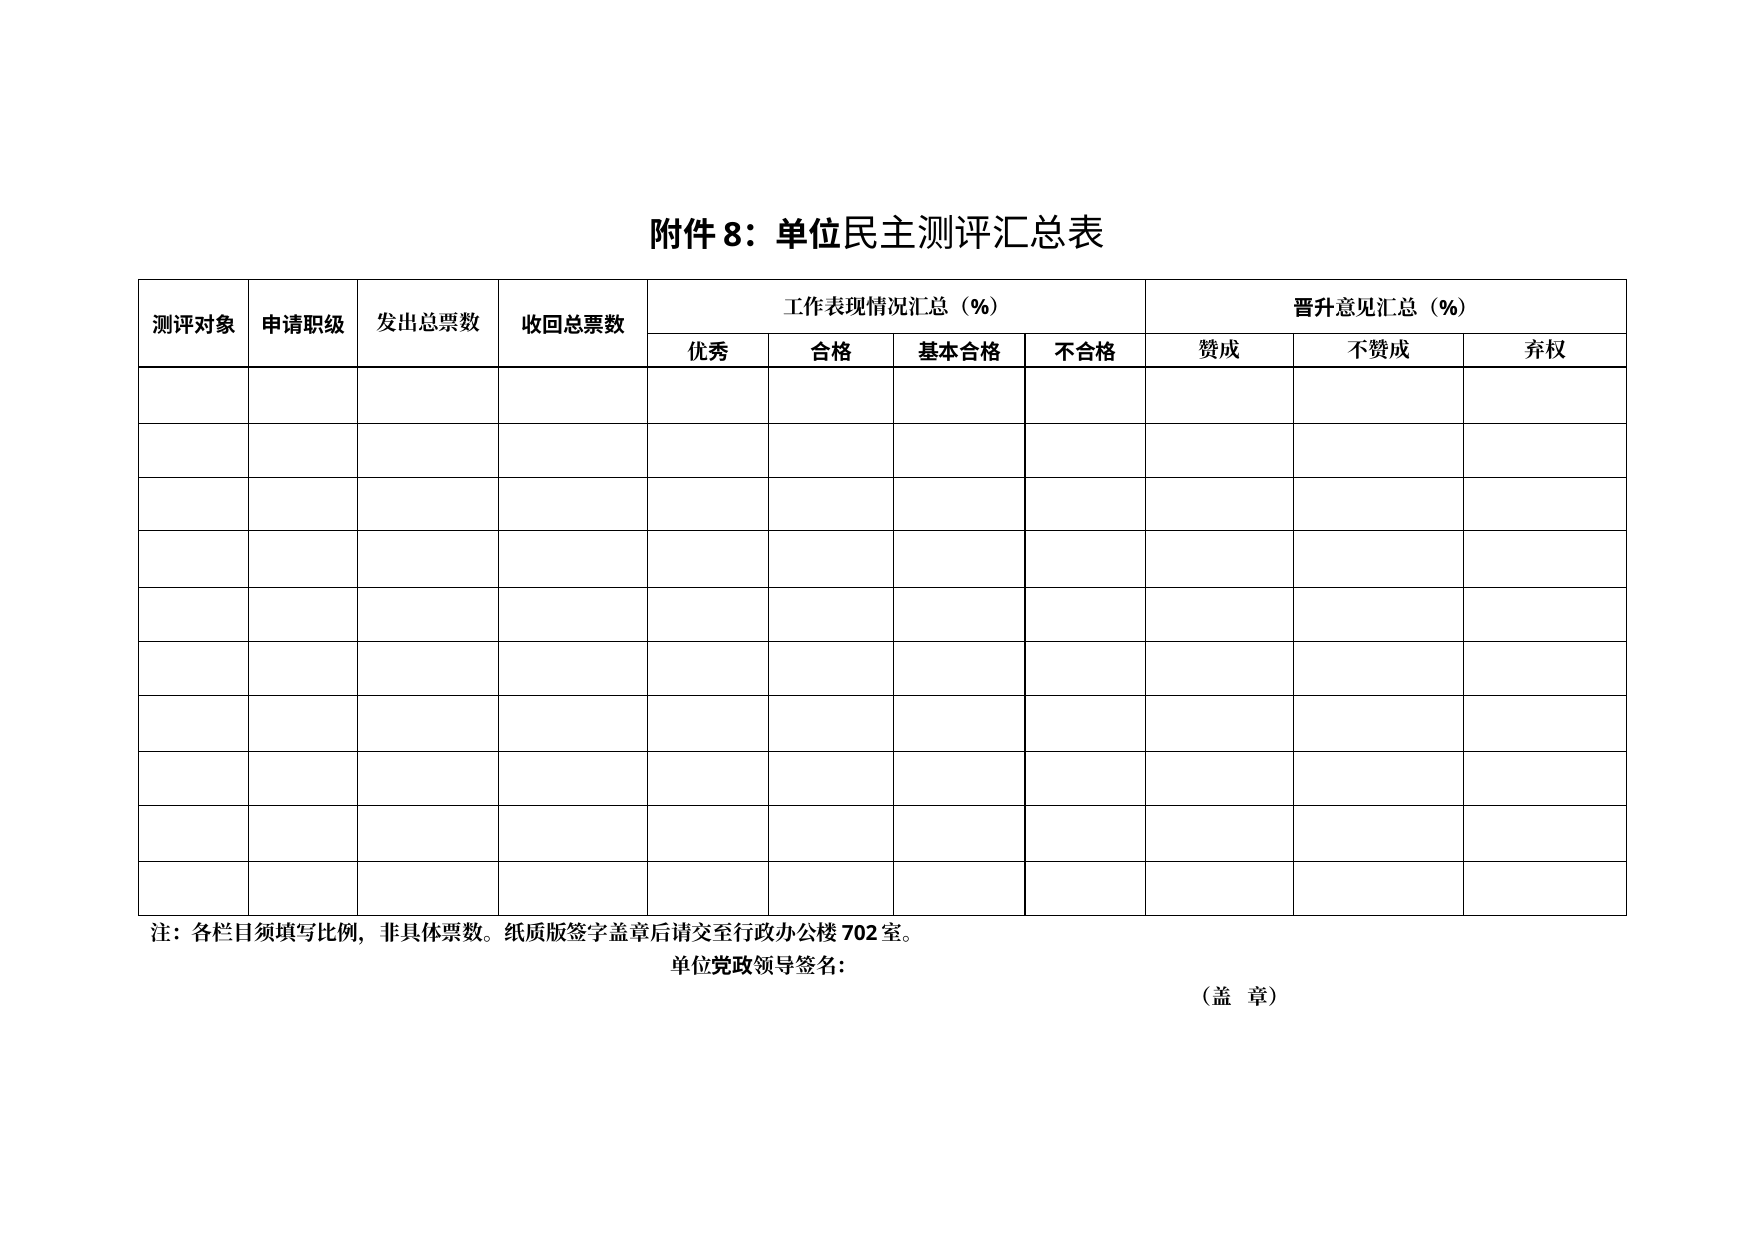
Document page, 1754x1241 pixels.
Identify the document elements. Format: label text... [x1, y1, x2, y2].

table_cell [1026, 752, 1145, 805]
table_cell [1026, 531, 1145, 587]
table_cell [139, 478, 248, 530]
table_cell [648, 642, 768, 694]
table_cell [249, 806, 357, 861]
table_cell [1146, 862, 1293, 915]
table_cell [499, 862, 647, 915]
table_cell [139, 696, 248, 751]
table_cell [648, 478, 768, 530]
table_cell [769, 862, 893, 915]
table_cell [358, 588, 498, 641]
table_cell [769, 806, 893, 861]
table_cell [1026, 862, 1145, 915]
table_header 发出总票数 [358, 280, 498, 366]
table_cell [1026, 588, 1145, 641]
table_cell [1146, 696, 1293, 751]
table_cell 基本合格 [894, 334, 1024, 366]
table_header 申请职级 [249, 280, 357, 366]
table_cell [1146, 424, 1293, 477]
table_cell [249, 531, 357, 587]
table_cell [249, 862, 357, 915]
table_cell [1294, 424, 1463, 477]
table_cell [1464, 806, 1626, 861]
table_cell [139, 531, 248, 587]
table_cell 优秀 [648, 334, 768, 366]
table_cell [1464, 531, 1626, 587]
table_cell [894, 806, 1024, 861]
table_cell [1294, 862, 1463, 915]
table_cell [1464, 752, 1626, 805]
table_cell [1294, 478, 1463, 530]
table_cell [249, 368, 357, 423]
table_cell [894, 424, 1024, 477]
table_cell [1146, 368, 1293, 423]
table_cell [648, 862, 768, 915]
table_cell [1026, 368, 1145, 423]
table_cell [358, 806, 498, 861]
table_cell [1294, 368, 1463, 423]
table_cell [648, 424, 768, 477]
table_cell [499, 531, 647, 587]
table_cell [499, 806, 647, 861]
table_cell [1026, 642, 1145, 694]
text 注：各栏目须填写比例，非具体票数。纸质版签字盖章后请交至行政办公楼702室。 [150, 916, 1604, 948]
table_cell [1294, 642, 1463, 694]
table_cell [139, 806, 248, 861]
table_cell [1146, 642, 1293, 694]
table_cell [769, 424, 893, 477]
table_cell 弃权 [1464, 334, 1626, 366]
table_cell [894, 588, 1024, 641]
table_cell [1294, 696, 1463, 751]
table_cell [499, 588, 647, 641]
table_cell [249, 424, 357, 477]
table_cell [769, 752, 893, 805]
table_cell [358, 752, 498, 805]
table_header 测评对象 [139, 280, 248, 366]
table_cell [894, 696, 1024, 751]
table_cell [249, 752, 357, 805]
table_cell [894, 642, 1024, 694]
table_cell [499, 696, 647, 751]
table_cell 不赞成 [1294, 334, 1463, 366]
text 单位党政领导签名： [150, 948, 1604, 981]
table_cell [1146, 588, 1293, 641]
table_cell [1294, 588, 1463, 641]
table_cell [1294, 531, 1463, 587]
table_cell [1146, 806, 1293, 861]
table_header 晋升意见汇总（%） [1146, 280, 1626, 333]
table_cell [499, 424, 647, 477]
table_cell [249, 696, 357, 751]
table_cell [769, 478, 893, 530]
table_cell [1026, 696, 1145, 751]
table_header 工作表现情况汇总（%） [648, 280, 1145, 333]
table_cell [769, 696, 893, 751]
table_cell [1464, 478, 1626, 530]
table_cell 赞成 [1146, 334, 1293, 366]
table_cell [249, 642, 357, 694]
table_cell [139, 862, 248, 915]
table_cell [769, 588, 893, 641]
table_cell [139, 424, 248, 477]
table_cell [1464, 588, 1626, 641]
table_cell 不合格 [1026, 334, 1145, 366]
table_cell [1464, 368, 1626, 423]
table_cell [894, 531, 1024, 587]
table_cell [499, 368, 647, 423]
table_cell [1294, 806, 1463, 861]
table_cell [358, 862, 498, 915]
table_cell [1026, 424, 1145, 477]
table_cell [1464, 424, 1626, 477]
table_cell [648, 531, 768, 587]
table_cell [139, 368, 248, 423]
table_cell [1464, 642, 1626, 694]
table_cell [1294, 752, 1463, 805]
table_cell [358, 368, 498, 423]
table_cell [358, 696, 498, 751]
table_cell [648, 752, 768, 805]
table_cell [648, 368, 768, 423]
table_cell [1026, 806, 1145, 861]
table_cell [358, 478, 498, 530]
table_cell [894, 752, 1024, 805]
table_cell [1464, 862, 1626, 915]
text （盖 章） [898, 981, 1604, 1013]
text 附件8：单位民主测评汇总表 [150, 198, 1604, 263]
table_cell [1026, 478, 1145, 530]
table_cell [1146, 478, 1293, 530]
table_cell [249, 478, 357, 530]
table_cell [499, 752, 647, 805]
table_cell [249, 588, 357, 641]
table_cell [648, 806, 768, 861]
table_header 收回总票数 [499, 280, 647, 366]
table_cell [894, 368, 1024, 423]
table_cell [1146, 752, 1293, 805]
table_cell [139, 752, 248, 805]
table_cell [358, 531, 498, 587]
table_cell [648, 588, 768, 641]
table_cell [139, 588, 248, 641]
table_cell [769, 642, 893, 694]
table_cell [894, 862, 1024, 915]
table_cell [499, 642, 647, 694]
table_cell [499, 478, 647, 530]
table_cell [769, 368, 893, 423]
table_cell [1464, 696, 1626, 751]
table_cell [358, 424, 498, 477]
table_cell 合格 [769, 334, 893, 366]
table_cell [1146, 531, 1293, 587]
table_cell [139, 642, 248, 694]
table_cell [894, 478, 1024, 530]
table_cell [648, 696, 768, 751]
table_cell [769, 531, 893, 587]
table_cell [358, 642, 498, 694]
